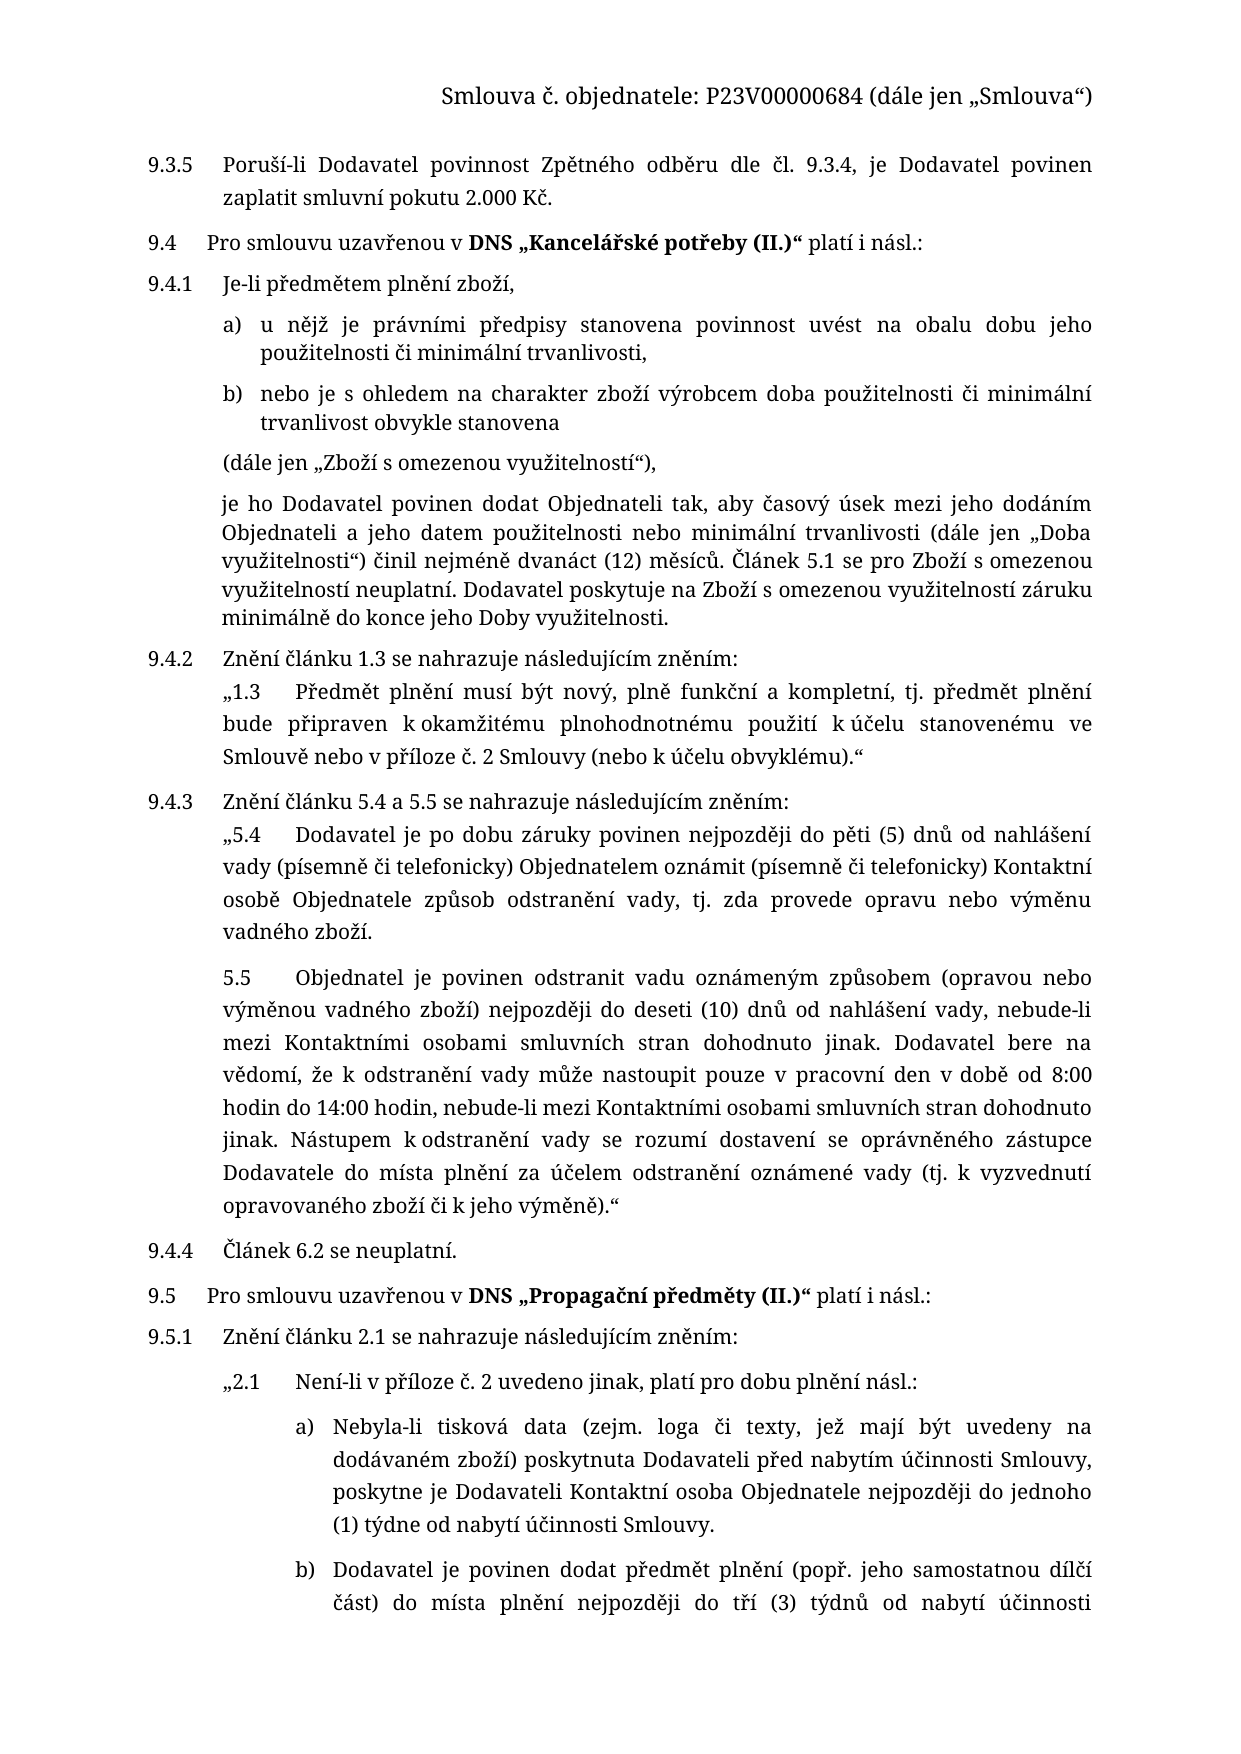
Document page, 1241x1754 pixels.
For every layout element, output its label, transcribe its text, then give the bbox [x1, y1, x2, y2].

list Nebyla-li tisková data (zejm. loga či texty, jež mají být uvedeny na dodávaném zboží) poskytnuta Dodavateli před nabytím účinnosti Smlouvy, poskytne je Dodavateli Kontaktní osoba Objednatele nejpozději do jednoho (1) týdne od nabytí účinnosti Smlouvy. [295, 1412, 1093, 1538]
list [295, 1555, 1093, 1616]
list „2.1 Není-li v příloze č. 2 uvedeno jinak, platí pro dobu plnění násl.: [223, 1367, 1093, 1396]
list Pro smlouvu uzavřenou v DNS „Propagační předměty (II.)“ platí i násl.: [148, 1281, 1093, 1309]
list u nějž je právními předpisy stanovena povinnost uvést na obalu dobu jeho použitelnosti či minimální trvanlivosti, [223, 310, 1093, 367]
list Znění článku 1.3 se nahrazuje následujícím zněním: [148, 644, 1093, 673]
list „5.4 Dodavatel je po dobu záruky povinen nejpozději do pěti (5) dnů od nahlášení vady (písemně či telefonicky) Objednatelem oznámit (písemně či telefonicky) Kontaktní osobě Objednatele způsob odstranění vady, tj. zda provede opravu nebo výměnu vadného zboží. [223, 820, 1093, 946]
list Znění článku 5.4 a 5.5 se nahrazuje následujícím zněním: [148, 787, 1093, 816]
list Článek 6.2 se neuplatní. [148, 1236, 1093, 1264]
list Pro smlouvu uzavřenou v DNS „Kancelářské potřeby (II.)“ platí i násl.: [148, 228, 1093, 256]
list Je-li předmětem plnění zboží, [148, 269, 1093, 297]
text (dále jen „Zboží s omezenou využitelností“), [223, 448, 1093, 477]
list nebo je s ohledem na charakter zboží výrobcem doba použitelnosti či minimální trvanlivost obvykle stanovena [223, 379, 1093, 436]
text je ho Dodavatel povinen dodat Objednateli tak, aby časový úsek mezi jeho dodáním Objednateli a jeho datem použitelnosti nebo minimální trvanlivosti (dále jen „Doba využitelnosti“) činil nejméně dvanáct (12) měsíců. Článek 5.1 se pro Zboží s omezenou využitelností neuplatní. Dodavatel poskytuje na Zboží s omezenou využitelností záruku minimálně do konce jeho Doby využitelnosti. [221, 489, 1093, 632]
list 5.5 Objednatel je povinen odstranit vadu oznámeným způsobem (opravou nebo výměnou vadného zboží) nejpozději do deseti (10) dnů od nahlášení vady, nebude-li mezi Kontaktními osobami smluvních stran dohodnuto jinak. Dodavatel bere na vědomí, že k odstranění vady může nastoupit pouze v pracovní den v době od 8:00 hodin do 14:00 hodin, nebude-li mezi Kontaktními osobami smluvních stran dohodnuto jinak. Nástupem k odstranění vady se rozumí dostavení se oprávněného zástupce Dodavatele do místa plnění za účelem odstranění oznámené vady (tj. k vyzvednutí opravovaného zboží či k jeho výměně).“ [223, 963, 1093, 1219]
list Poruší-li Dodavatel povinnost Zpětného odběru dle čl. 9.3.4, je Dodavatel povinen zaplatit smluvní pokutu 2.000 Kč. [148, 150, 1093, 211]
list „1.3 Předmět plnění musí být nový, plně funkční a kompletní, tj. předmět plnění bude připraven k okamžitému plnohodnotnému použití k účelu stanovenému ve Smlouvě nebo v příloze č. 2 Smlouvy (nebo k účelu obvyklému).“ [223, 677, 1093, 770]
list Znění článku 2.1 se nahrazuje následujícím zněním: [148, 1322, 1093, 1350]
